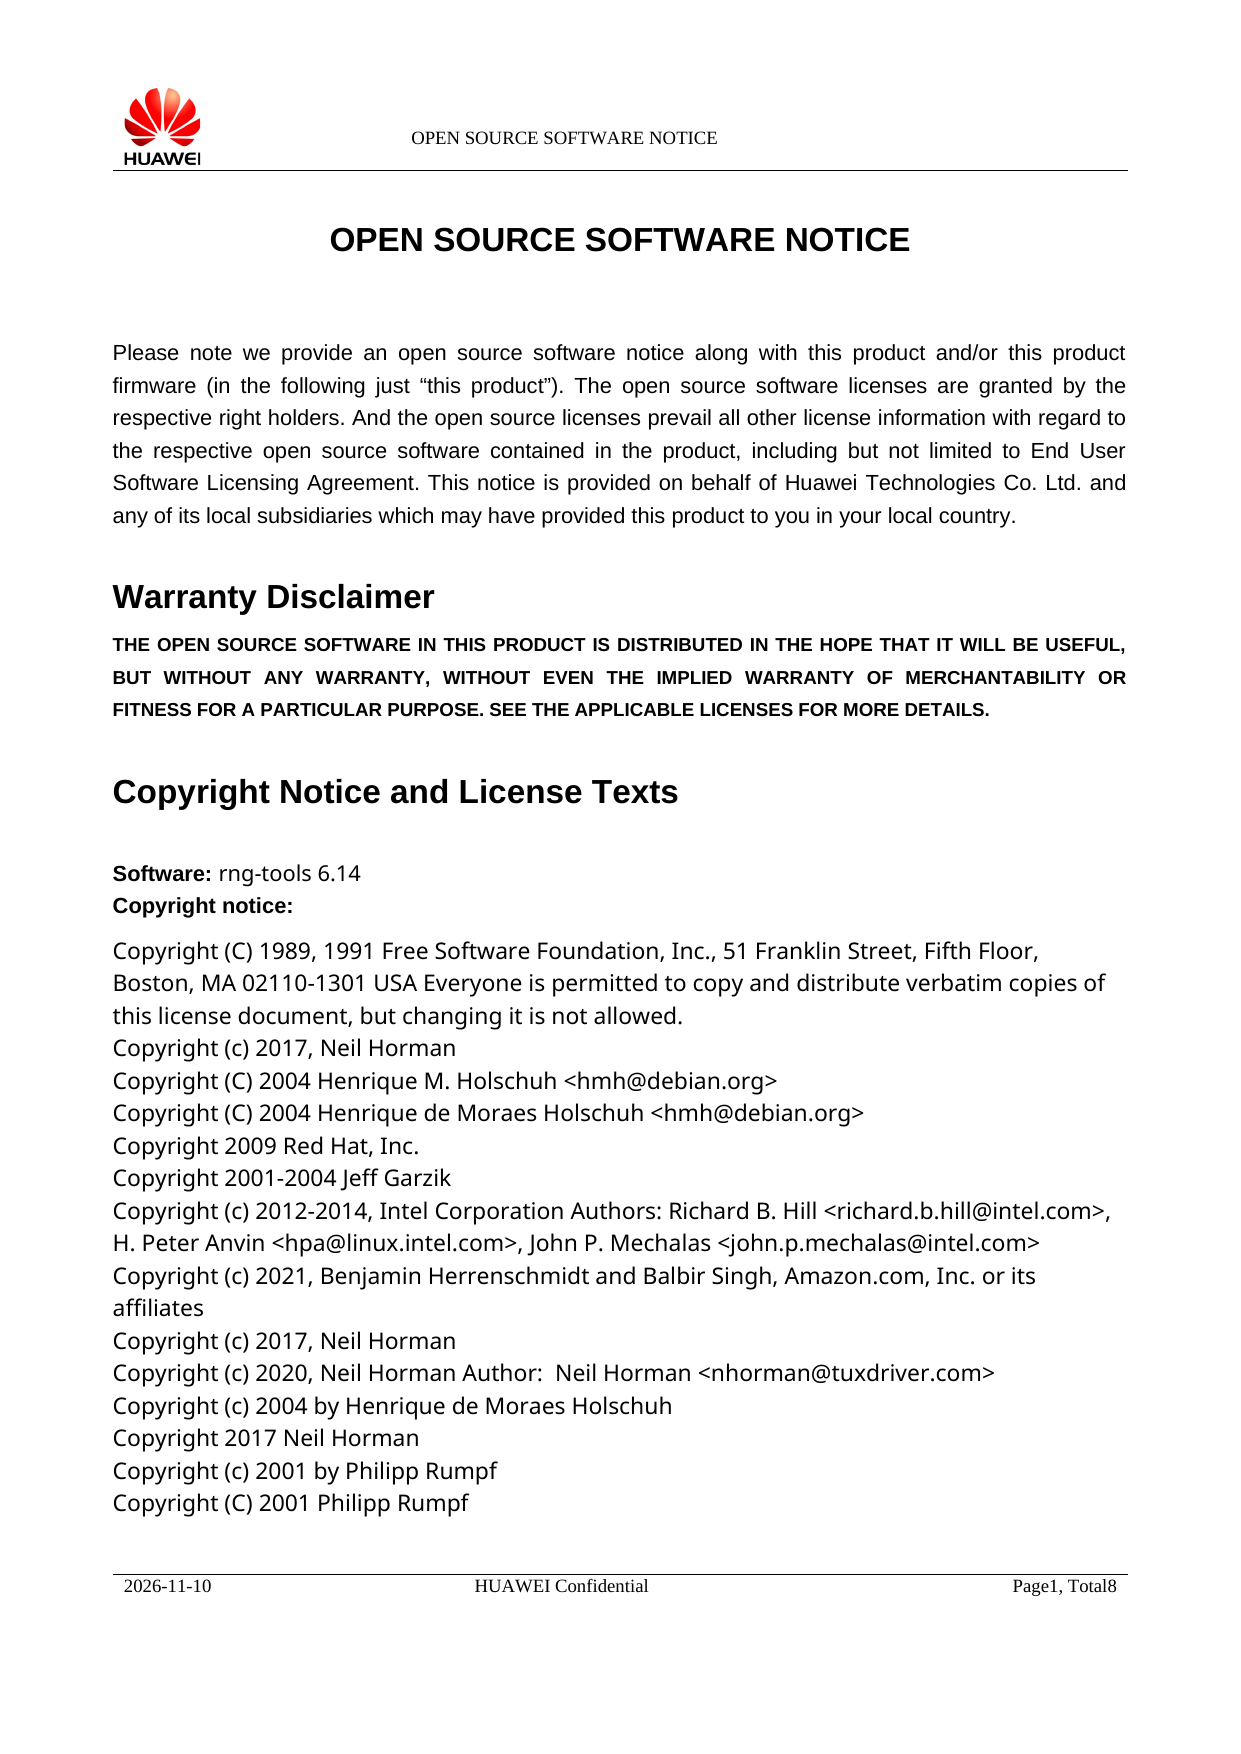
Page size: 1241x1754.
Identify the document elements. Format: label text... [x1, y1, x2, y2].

title Software: rng-tools 6.14 [112, 856, 1128, 889]
text Copyright notice: [112, 889, 1128, 921]
text Copyright (C) 1989, 1991 Free Software Foundation, Inc., 51 Franklin Street, Fifth Floor, Boston, MA 02110-1301 USA Everyone is permitted to copy and distribute verbatim copies of this license document, but changing it is not allowed. Copyright (c) 2017, Neil Horman Copyright (C) 2004 Henrique M. Holschuh <hmh@debian.org> Copyright (C) 2004 Henrique de Moraes Holschuh <hmh@debian.org> Copyright 2009 Red Hat, Inc. Copyright 2001-2004 Jeff Garzik Copyright (c) 2012-2014, Intel Corporation Authors: Richard B. Hill <richard.b.hill@intel.com>, H. Peter Anvin <hpa@linux.intel.com>, John P. Mechalas <john.p.mechalas@intel.com> Copyright (c) 2021, Benjamin Herrenschmidt and Balbir Singh, Amazon.com, Inc. or its affiliates Copyright (c) 2017, Neil Horman Copyright (c) 2020, Neil Horman Author: Neil Horman <nhorman@tuxdriver.com> Copyright (c) 2004 by Henrique de Moraes Holschuh Copyright 2017 Neil Horman Copyright (c) 2001 by Philipp Rumpf Copyright (C) 2001 Philipp Rumpf [112, 934, 1128, 1551]
text Please note we provide an open source software notice along with this product and/or this product firmware (in the following just “this product”). The open source software licenses are granted by the respective right holders. And the open source licenses prevail all other license information with regard to the respective open source software contained in the product, including but not limited to End User Software Licensing Agreement. This notice is provided on behalf of Huawei Technologies Co. Ltd. and any of its local subsidiaries which may have provided this product to you in your local country. [112, 336, 1128, 531]
text OPEN SOURCE SOFTWARE NOTICE [112, 206, 1128, 271]
picture [124, 88, 201, 165]
text Warranty Disclaimer [112, 564, 1128, 629]
text The open source software in this product is distributed in the hope that it will be useful, but WITHOUT ANY WARRANTY, without even the implied warranty of MERCHANTABILITY or FITNESS FOR A PARTICULAR PURPOSE. See the applicable licenses for more details. [112, 629, 1128, 726]
text Copyright Notice and License Texts [112, 759, 1128, 824]
